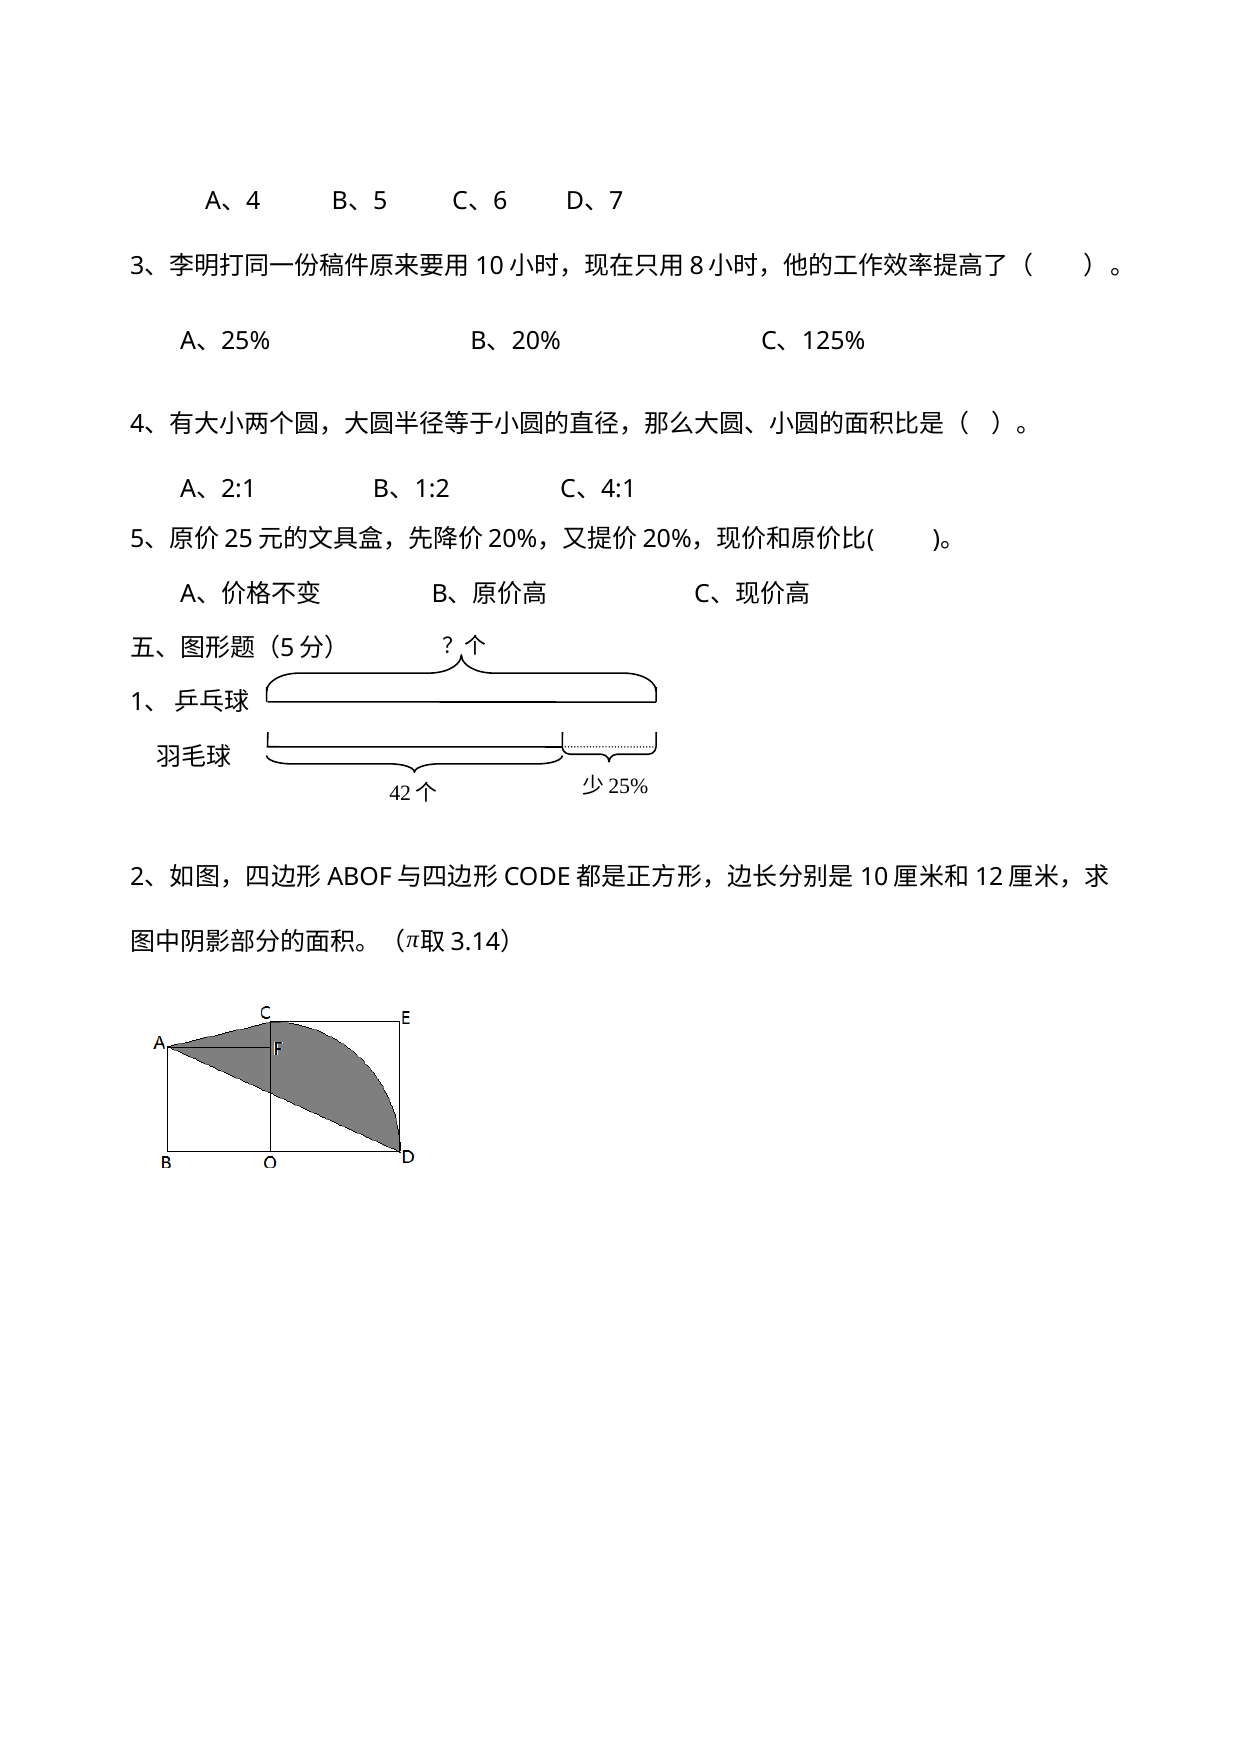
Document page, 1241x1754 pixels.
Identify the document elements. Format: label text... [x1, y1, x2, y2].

text 4、有大小两个圆，大圆半径等于小圆的直径，那么大圆、小圆的面积比是（ ）。 [130, 389, 1110, 454]
text 1、 乒乓球 [130, 682, 1110, 718]
text A、4 B、5 C、6 D、7 [130, 166, 1110, 231]
text 羽毛球 [130, 736, 1110, 772]
text A、价格不变 B、原价高 C、现价高 [130, 573, 1110, 609]
text 五、图形题（5分） [130, 627, 1110, 664]
text 2、如图，四边形ABOF与四边形CODE都是正方形，边长分别是10厘米和12厘米，求图中阴影部分的面积。（取3.14） [130, 842, 1110, 972]
picture [126, 1002, 422, 1168]
text 5、原价25元的文具盒，先降价20%，又提价20%，现价和原价比( )。 [130, 519, 1110, 555]
text A、2:1 B、1:2 C、4:1 [130, 454, 1110, 519]
text 3、李明打同一份稿件原来要用10小时，现在只用8小时，他的工作效率提高了（ ）。A、25% B、20% C、125% [130, 231, 1110, 371]
